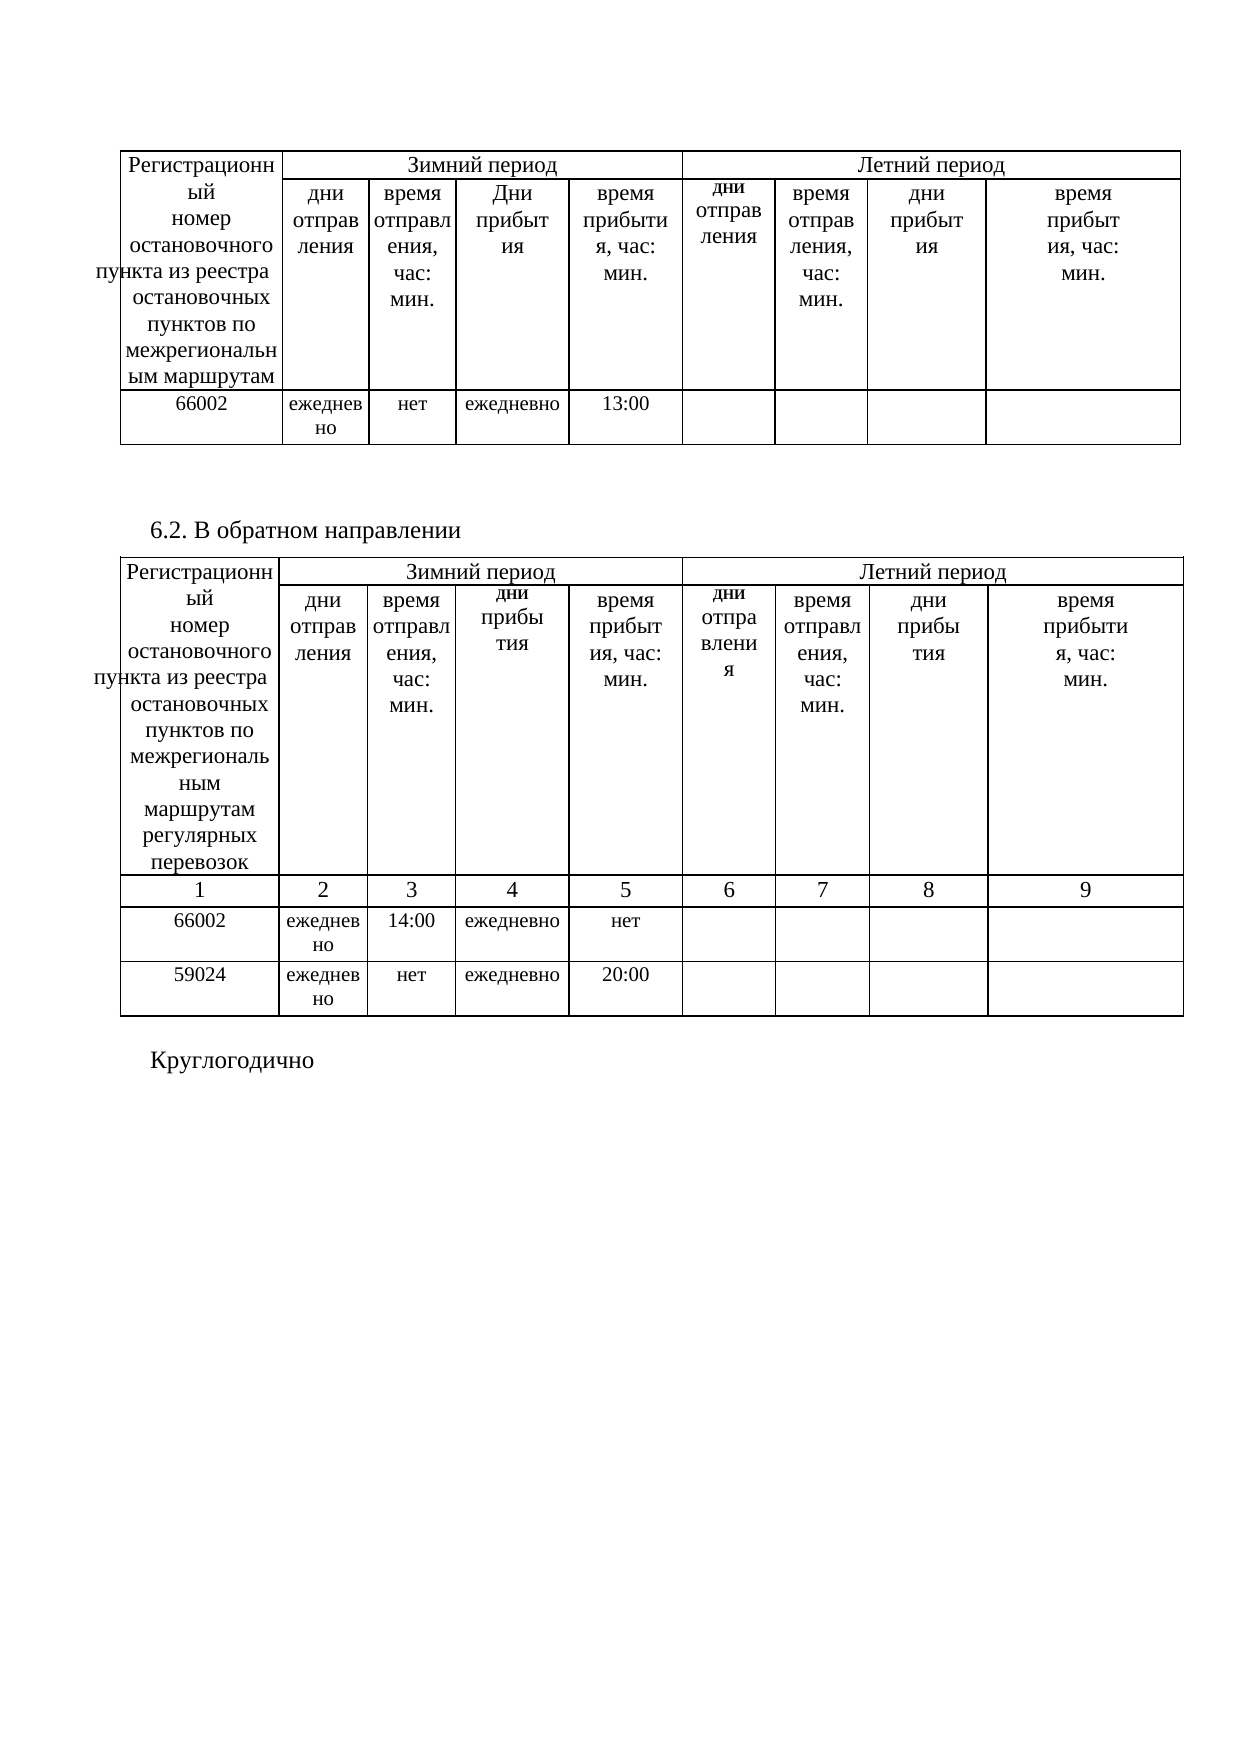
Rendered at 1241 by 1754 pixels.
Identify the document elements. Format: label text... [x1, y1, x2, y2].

table_cell нет [570, 908, 682, 961]
table_cell ежедневно [280, 962, 367, 1015]
table_cell время прибыти я, час: мин. [570, 180, 682, 389]
table_cell время прибыти я, час: мин. [989, 586, 1183, 874]
table_cell время прибыт ия, час: мин. [570, 586, 682, 874]
table_header Зимний период [283, 152, 682, 178]
table_cell время отправ ления, час: мин. [776, 180, 867, 389]
table_cell [683, 391, 774, 444]
table_cell [776, 908, 869, 961]
table_cell дни отправ ления [280, 586, 367, 874]
table_header Зимний период [280, 558, 682, 584]
table_cell [987, 391, 1180, 444]
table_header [121, 152, 282, 389]
table_cell ДНИ отпра влени я [683, 586, 775, 874]
table_cell 7 [776, 876, 869, 906]
table_cell 3 [368, 876, 455, 906]
table_cell время отправл ения, час: мин. [776, 586, 869, 874]
table_cell время отправл ения, час: мин. [370, 180, 455, 389]
table_cell 14:00 [368, 908, 455, 961]
table_cell 20:00 [570, 962, 682, 1015]
table_cell 66002 [121, 391, 282, 444]
table_cell 5 [570, 876, 682, 906]
table_cell [776, 962, 869, 1015]
table_cell ДНИ отправ ления [683, 180, 774, 389]
table_cell нет [368, 962, 455, 1015]
text 6.2. В обратном направлении [150, 515, 1090, 544]
table_cell ежедневно [457, 391, 568, 444]
table_cell 1 [121, 876, 278, 906]
table_cell 13:00 [570, 391, 682, 444]
table_cell [776, 391, 867, 444]
table_cell 66002 [121, 908, 278, 961]
table_header Летний период [683, 558, 1183, 584]
table_cell дни отправ ления [283, 180, 368, 389]
table_cell ДНИ прибы тия [456, 586, 568, 874]
table_cell [683, 908, 775, 961]
table_cell дни прибыт ия [868, 180, 985, 389]
table_cell [989, 908, 1183, 961]
table_header Летний период [683, 152, 1180, 178]
table_cell ежедневно [283, 391, 368, 444]
table_cell 9 [989, 876, 1183, 906]
table_cell [870, 908, 987, 961]
table_header Регистрационный номер остановочного пункта из реестра остановочных пунктов по межрегиональным маршрутам регулярных перевозок [121, 558, 278, 874]
table_cell ежедневно [280, 908, 367, 961]
table_cell 4 [456, 876, 568, 906]
table_cell 8 [870, 876, 987, 906]
table_cell [989, 962, 1183, 1015]
table_cell [868, 391, 985, 444]
table_cell дни прибы тия [870, 586, 987, 874]
table_cell время прибыт ия, час: мин. [987, 180, 1180, 389]
table_cell [683, 962, 775, 1015]
table_cell Дни прибыт ия [457, 180, 568, 389]
table_cell ежедневно [456, 908, 568, 961]
table_cell нет [370, 391, 455, 444]
table_cell 2 [280, 876, 367, 906]
table_cell время отправл ения, час: мин. [368, 586, 455, 874]
table_cell [870, 962, 987, 1015]
table_cell 6 [683, 876, 775, 906]
table_cell ежедневно [456, 962, 568, 1015]
text Круглогодично [150, 1045, 1090, 1074]
table_cell 59024 [121, 962, 278, 1015]
